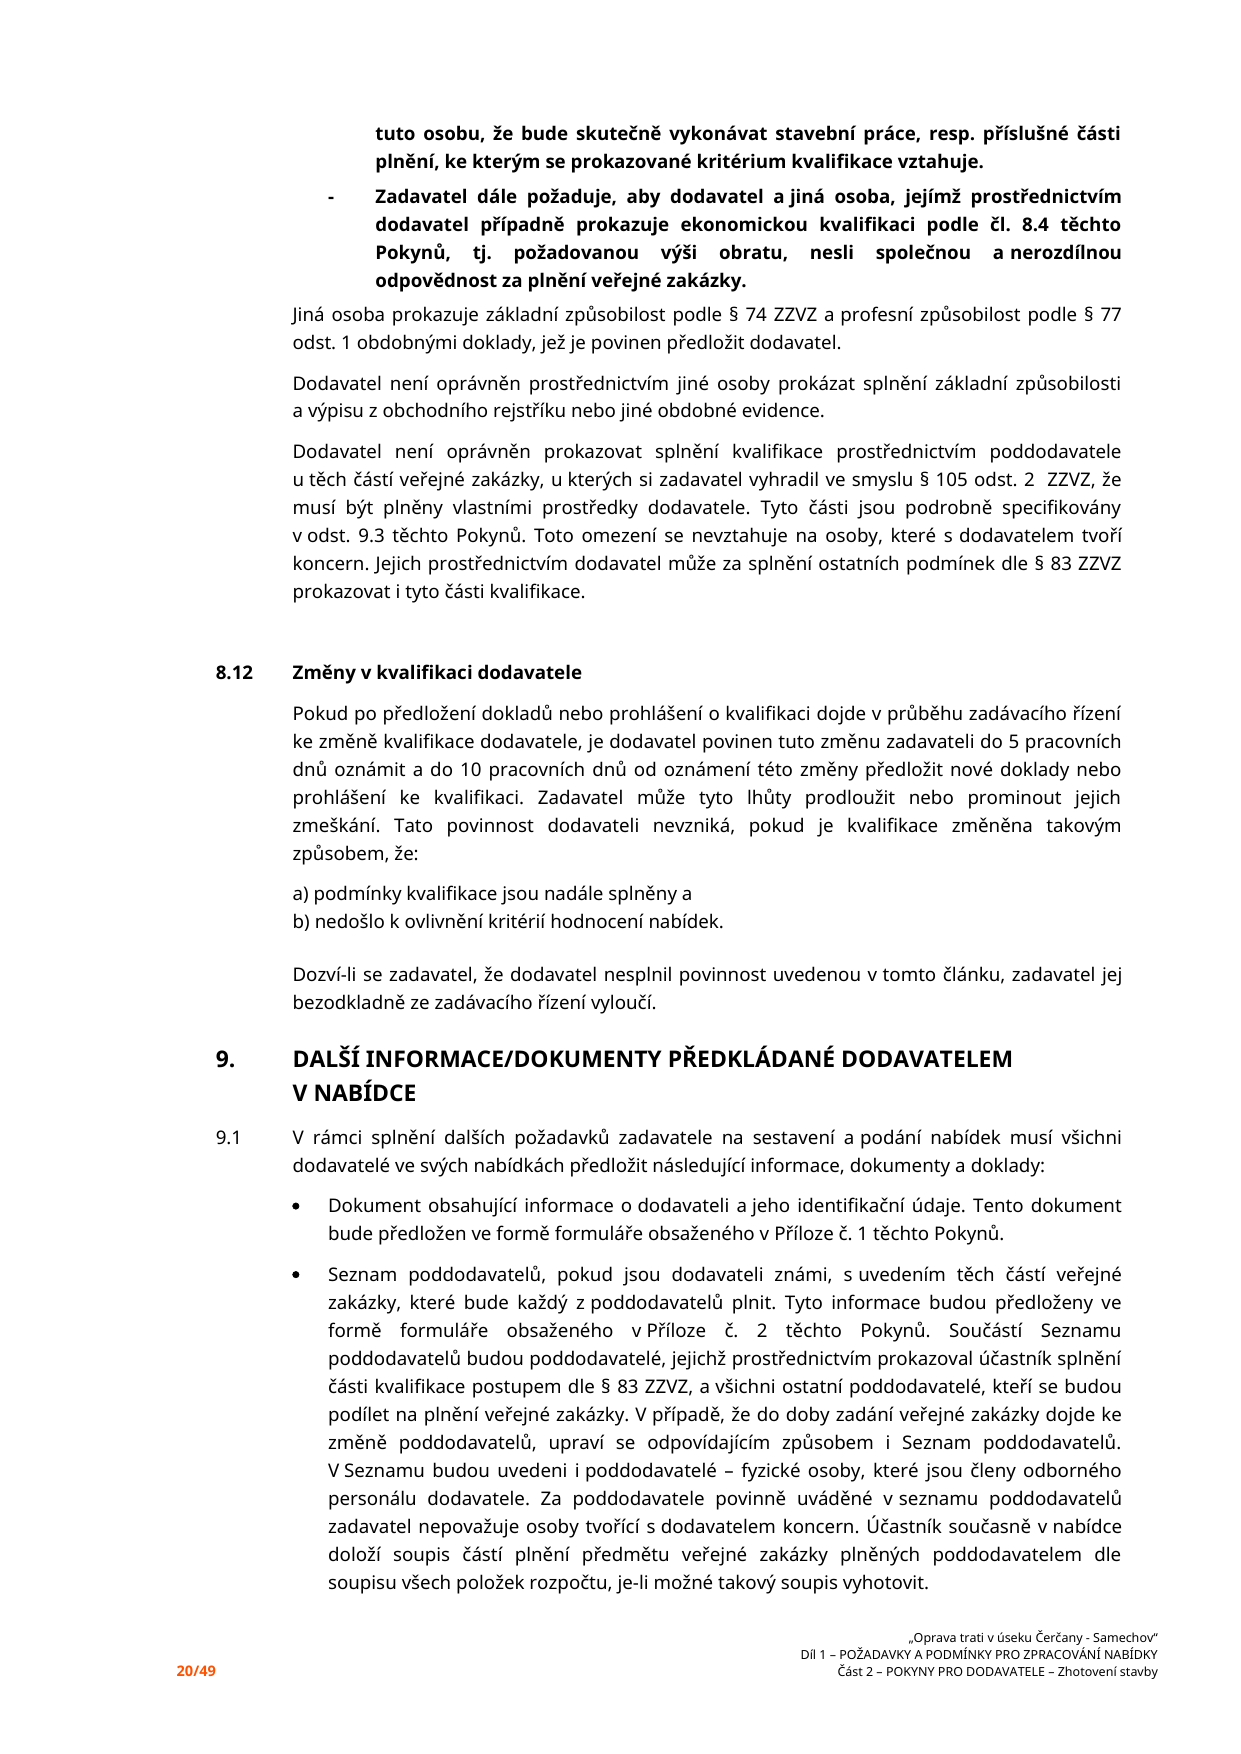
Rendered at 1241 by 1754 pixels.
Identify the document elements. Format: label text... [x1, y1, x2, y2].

text a) podmínky kvalifikace jsou nadále splněny a [292, 881, 1122, 906]
text V rámci splnění dalších požadavků zadavatele na sestavení a podání nabídek musí všichni dodavatelé ve svých nabídkách předložit následující informace, dokumenty a doklady: [216, 1124, 1122, 1177]
text Dokument obsahující informace o dodavateli a jeho identifikační údaje. Tento dokument bude předložen ve formě formuláře obsaženého v Příloze č. 1 těchto Pokynů. [292, 1192, 1122, 1246]
text Dozví-li se zadavatel, že dodavatel nesplnil povinnost uvedenou v tomto článku, zadavatel jej bezodkladně ze zadávacího řízení vyloučí. [292, 962, 1122, 1015]
text Dodavatel není oprávněn prokazovat splnění kvalifikace prostřednictvím poddodavatele u těch částí veřejné zakázky, u kterých si zadavatel vyhradil ve smyslu § 105 odst. 2 ZZVZ, že musí být plněny vlastními prostředky dodavatele. Tyto části jsou podrobně specifikovány v odst. 9.3 těchto Pokynů. Toto omezení se nevztahuje na osoby, které s dodavatelem tvoří koncern. Jejich prostřednictvím dodavatel může za splnění ostatních podmínek dle § 83 ZZVZ prokazovat i tyto části kvalifikace. [292, 438, 1122, 604]
text Pokud po předložení dokladů nebo prohlášení o kvalifikaci dojde v průběhu zadávacího řízení ke změně kvalifikace dodavatele, je dodavatel povinen tuto změnu zadavateli do 5 pracovních dnů oznámit a do 10 pracovních dnů od oznámení této změny předložit nové doklady nebo prohlášení ke kvalifikaci. Zadavatel může tyto lhůty prodloužit nebo prominout jejich zmeškání. Tato povinnost dodavateli nevzniká, pokud je kvalifikace změněna takovým způsobem, že: [292, 700, 1122, 866]
text Seznam poddodavatelů, pokud jsou dodavateli známi, s uvedením těch částí veřejné zakázky, které bude každý z poddodavatelů plnit. Tyto informace budou předloženy ve formě formuláře obsaženého v Příloze č. 2 těchto Pokynů. Součástí Seznamu poddodavatelů budou poddodavatelé, jejichž prostřednictvím prokazoval účastník splnění části kvalifikace postupem dle § 83 ZZVZ, a všichni ostatní poddodavatelé, kteří se budou podílet na plnění veřejné zakázky. V případě, že do doby zadání veřejné zakázky dojde ke změně poddodavatelů, upraví se odpovídajícím způsobem i Seznam poddodavatelů. V Seznamu budou uvedeni i poddodavatelé – fyzické osoby, které jsou členy odborného personálu dodavatele. Za poddodavatele povinně uváděné v seznamu poddodavatelů zadavatel nepovažuje osoby tvořící s dodavatelem koncern. Účastník současně v nabídce doloží soupis částí plnění předmětu veřejné zakázky plněných poddodavatelem dle soupisu všech položek rozpočtu, je-li možné takový soupis vyhotovit. [292, 1261, 1122, 1595]
text Jiná osoba prokazuje základní způsobilost podle § 74 ZZVZ a profesní způsobilost podle § 77 odst. 1 obdobnými doklady, jež je povinen předložit dodavatel. [292, 301, 1122, 355]
text DALŠÍ INFORMACE/DOKUMENTY PŘEDKLÁDANÉ DODAVATELEM v NABÍDCE [216, 1043, 1122, 1108]
text Zadavatel dále požaduje, aby dodavatel a jiná osoba, jejímž prostřednictvím dodavatel případně prokazuje ekonomickou kvalifikaci podle čl. 8.4 těchto Pokynů, tj. požadovanou výši obratu, nesli společnou a nerozdílnou odpovědnost za plnění veřejné zakázky. [328, 183, 1122, 292]
text b) nedošlo k ovlivnění kritérií hodnocení nabídek. [292, 909, 1122, 934]
text Změny v kvalifikaci dodavatele [216, 659, 1122, 685]
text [328, 121, 1122, 174]
text Dodavatel není oprávněn prostřednictvím jiné osoby prokázat splnění základní způsobilosti a výpisu z obchodního rejstříku nebo jiné obdobné evidence. [292, 370, 1122, 423]
